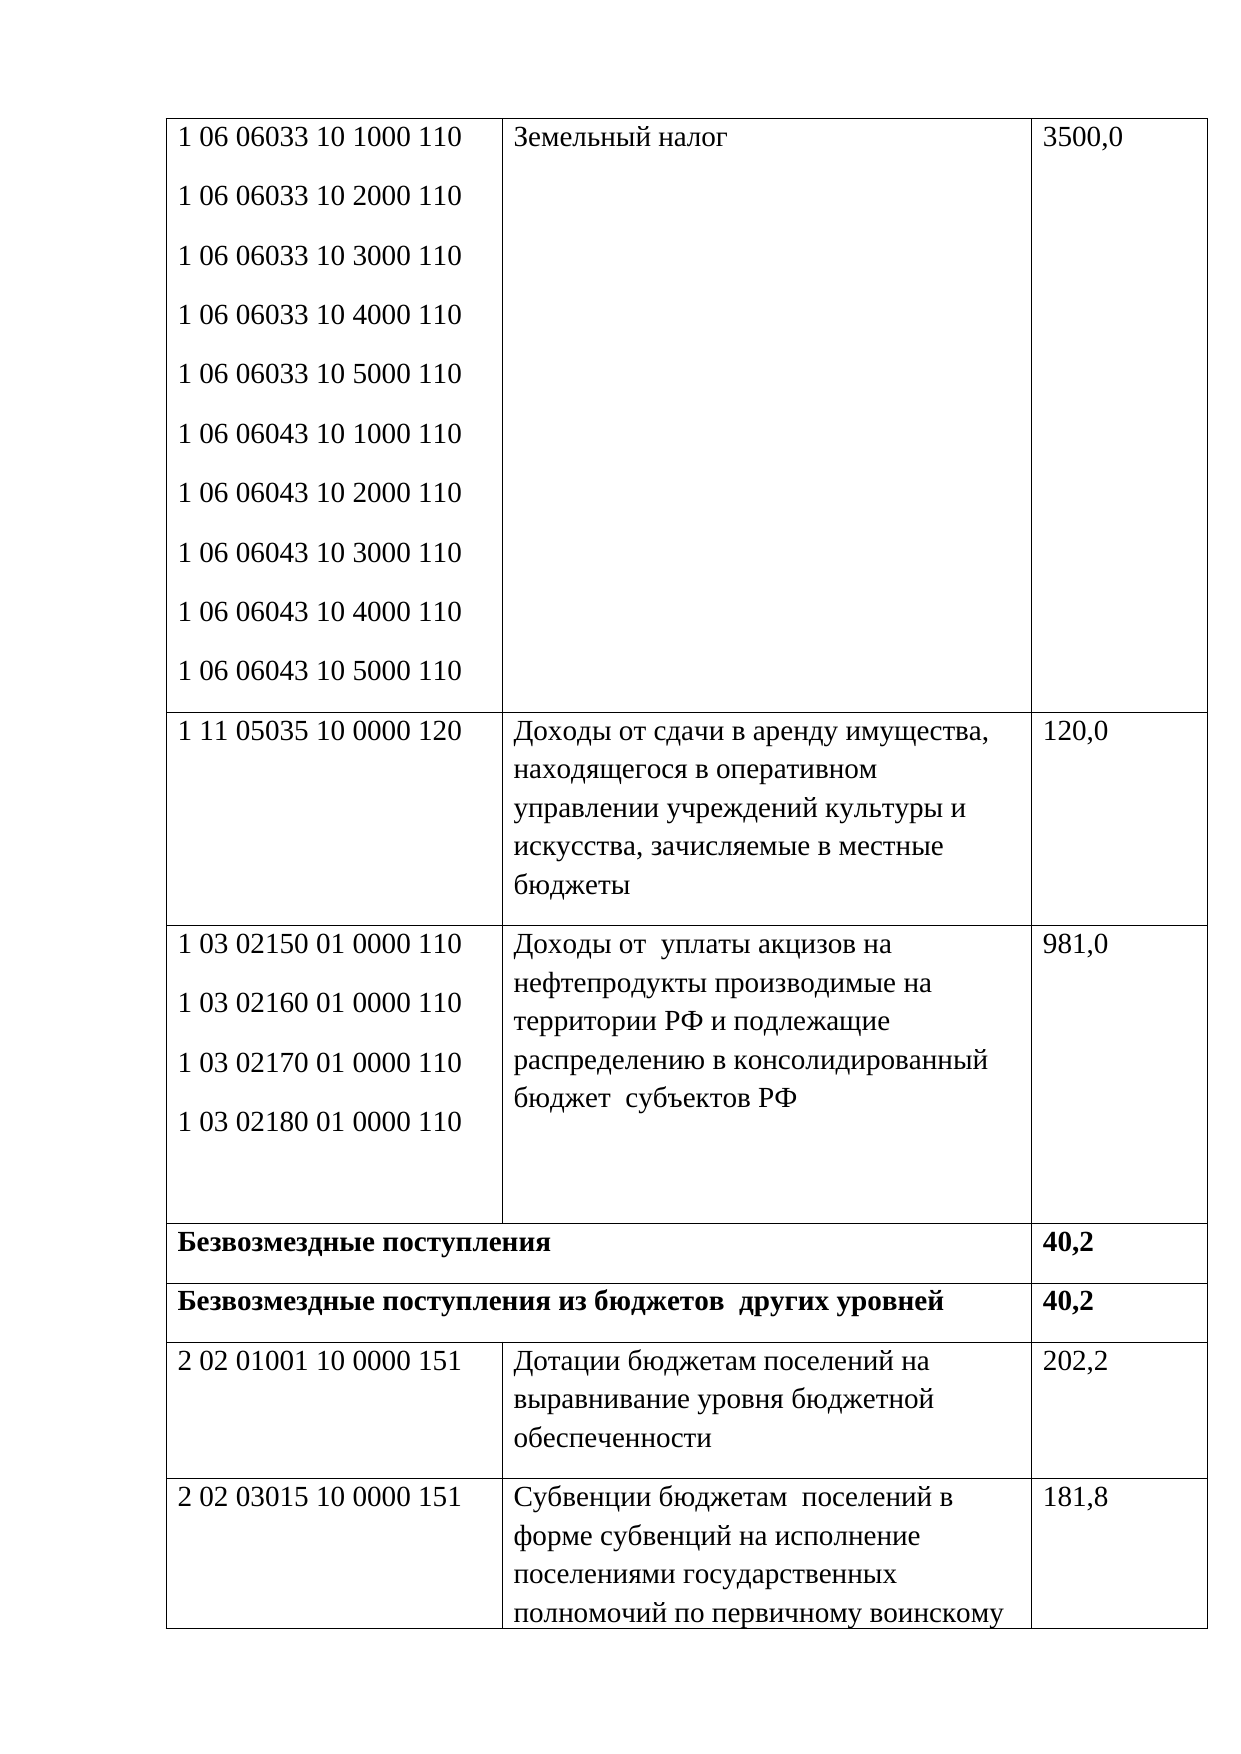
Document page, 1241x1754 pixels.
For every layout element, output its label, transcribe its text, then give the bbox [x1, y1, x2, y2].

table_cell Безвозмездные поступления из бюджетов других уровней [167, 1284, 1031, 1342]
table_cell 202,2 [1032, 1343, 1207, 1478]
table_cell Безвозмездные поступления [167, 1224, 1031, 1282]
table_cell 1 06 06033 10 1000 110 1 06 06033 10 2000 110 1 06 06033 10 3000 110 1 06 06033 10 4000 110 1 06 06033 10 5000 110 1 06 06043 10 1000 110 1 06 06043 10 2000 110 1 06 06043 10 3000 110 1 06 06043 10 4000 110 1 06 06043 10 5000 110 [167, 119, 502, 712]
table_cell 181,8 [1032, 1479, 1207, 1628]
table_cell Доходы от сдачи в аренду имущества, находящегося в оперативном управлении учреждений культуры и искусства, зачисляемые в местные бюджеты [503, 713, 1031, 925]
table_cell 981,0 [1032, 926, 1207, 1223]
table_cell Дотации бюджетам поселений на выравнивание уровня бюджетной обеспеченности [503, 1343, 1031, 1478]
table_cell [503, 1479, 1031, 1628]
table_cell 1 11 05035 10 0000 120 [167, 713, 502, 925]
table_cell 2 02 01001 10 0000 151 [167, 1343, 502, 1478]
table_cell Доходы от уплаты акцизов на нефтепродукты производимые на территории РФ и подлежащие распределению в консолидированный бюджет субъектов РФ [503, 926, 1031, 1223]
table_cell 120,0 [1032, 713, 1207, 925]
table_cell 40,2 [1032, 1284, 1207, 1342]
table_cell 40,2 [1032, 1224, 1207, 1282]
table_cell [167, 1479, 502, 1628]
table_cell 1 03 02150 01 0000 110 1 03 02160 01 0000 110 1 03 02170 01 0000 110 1 03 02180 01 0000 110 [167, 926, 502, 1223]
table_cell Земельный налог [503, 119, 1031, 712]
table_cell 3500,0 [1032, 119, 1207, 712]
